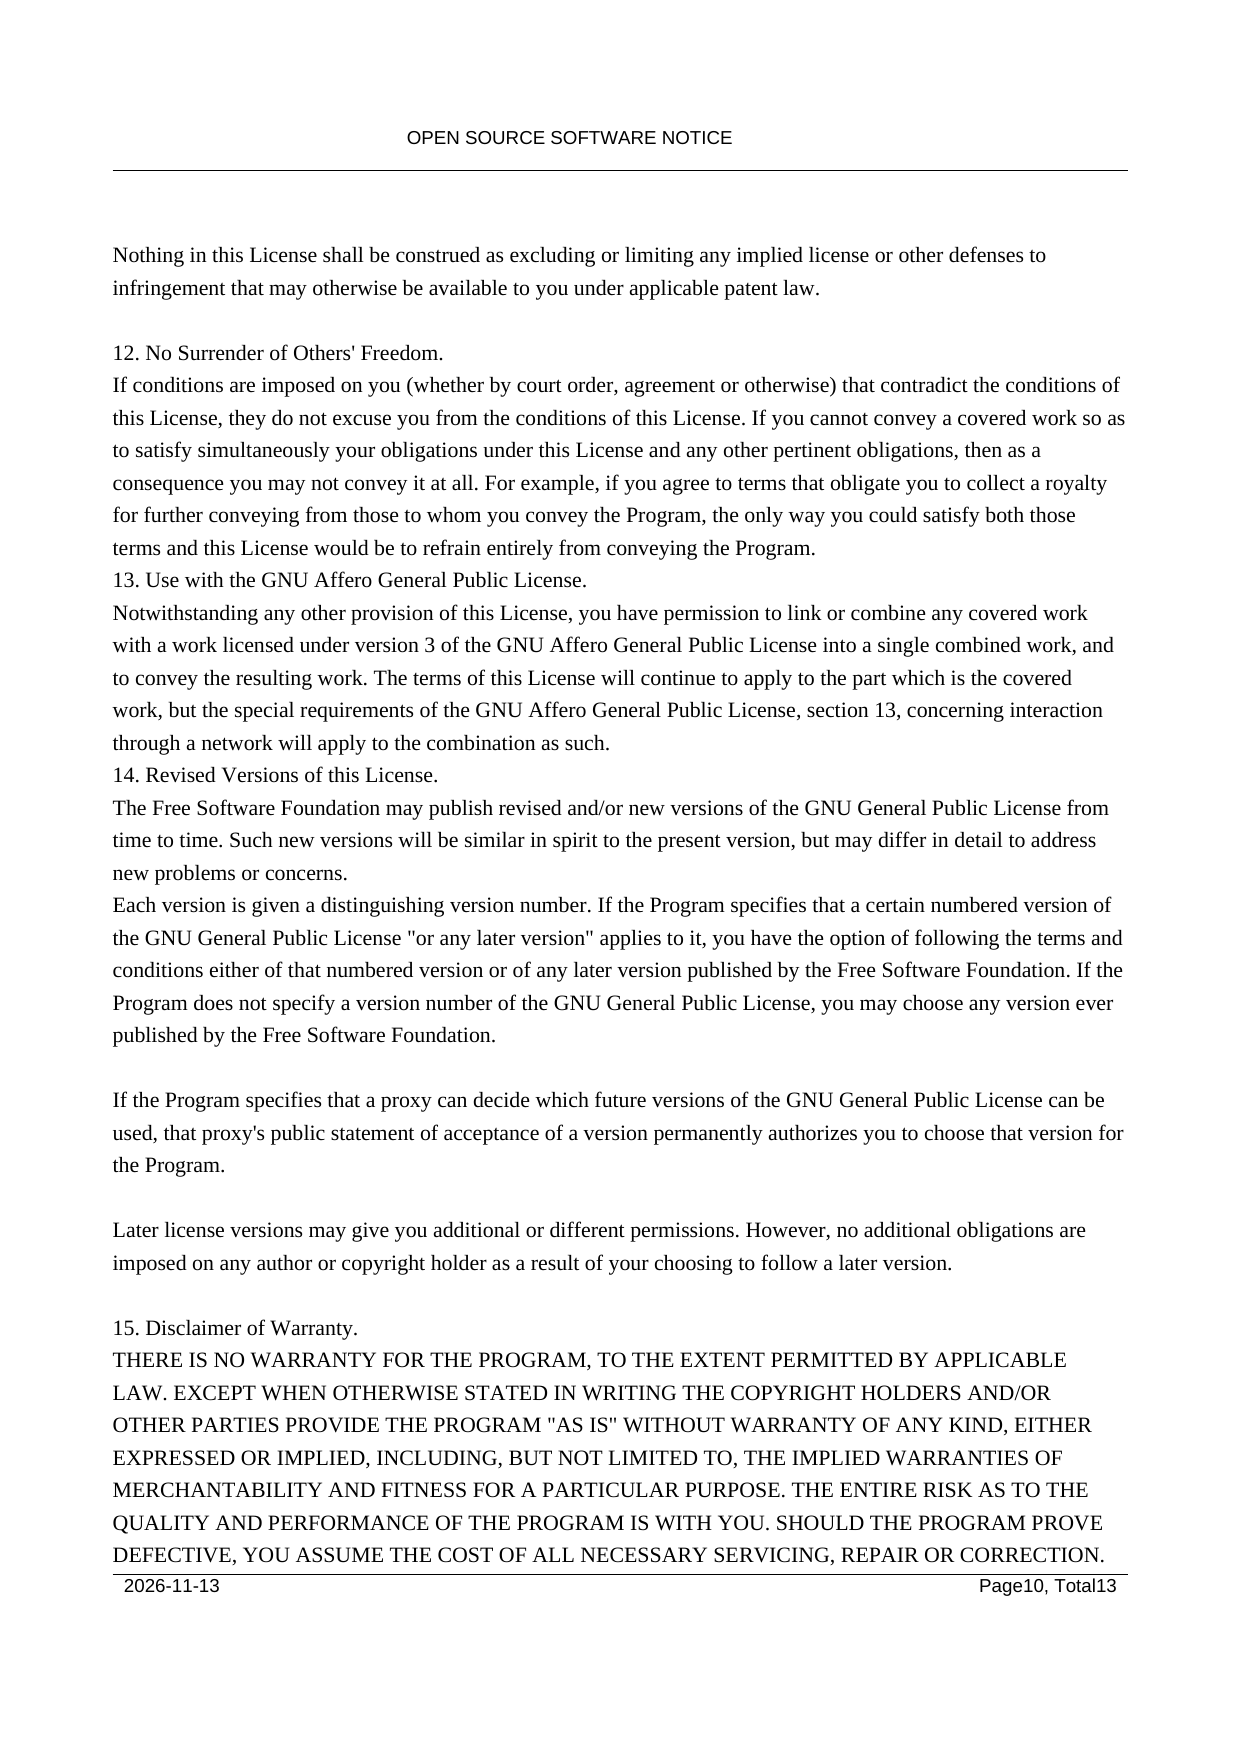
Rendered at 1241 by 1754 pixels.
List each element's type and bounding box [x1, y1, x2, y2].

text [112, 206, 1128, 1571]
